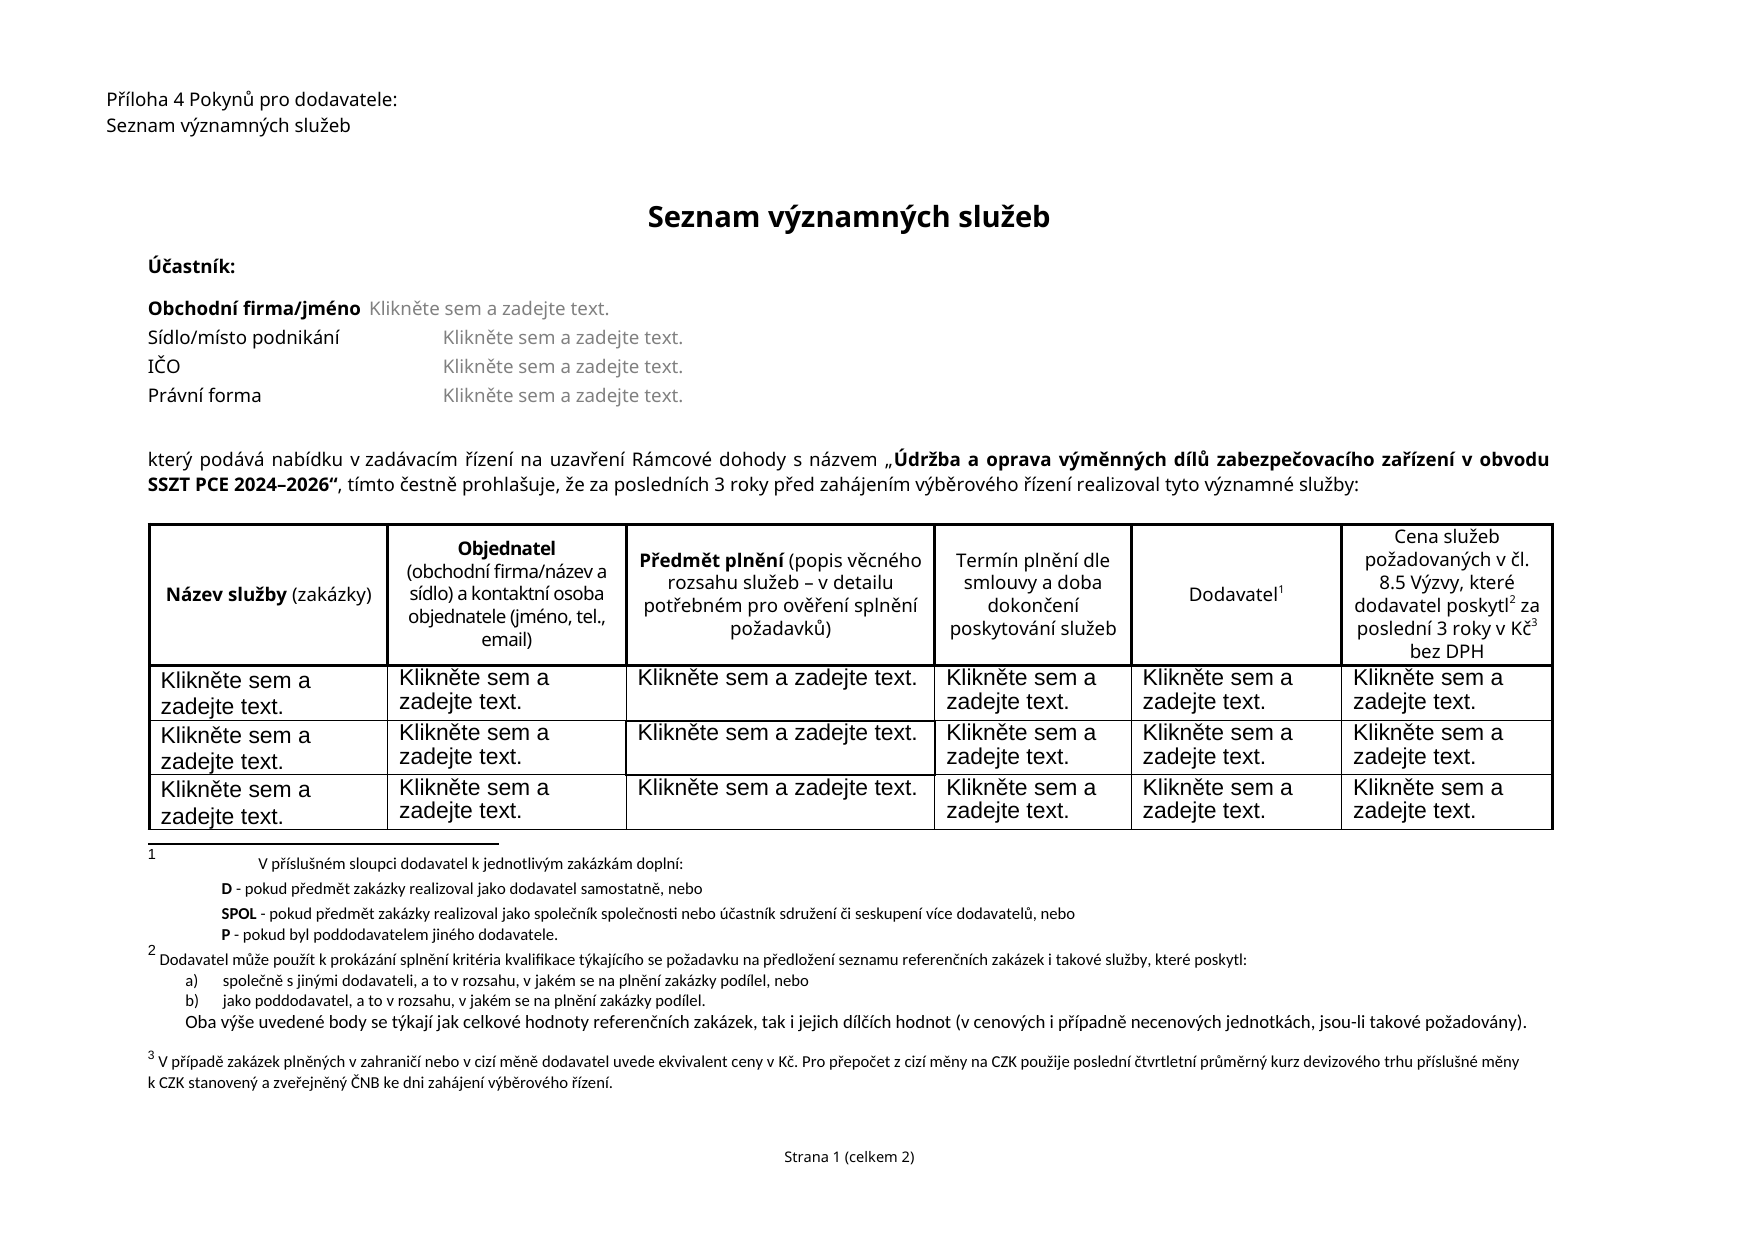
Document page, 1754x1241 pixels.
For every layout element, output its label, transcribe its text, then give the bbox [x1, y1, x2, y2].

table_header Předmět plnění (popis věcného rozsahu služeb – v detailu potřebném pro ověření splnění požadavků) [628, 526, 933, 664]
title Seznam významných služeb [148, 196, 1551, 236]
text Obchodní firma/jméno [148, 292, 1551, 321]
text Účastník: [148, 249, 1551, 279]
table_header Objednatel (obchodní firma/název a sídlo) a kontaktní osoba objednatele (jméno, tel., email) [389, 526, 625, 664]
text který podává nabídku v zadávacím řízení na uzavření Rámcové dohody s názvem „Údržba a oprava výměnných dílů zabezpečovacího zařízení v obvodu SSZT PCE 2024–2026“, tímto čestně prohlašuje, že za posledních 3 roky před zahájením výběrového řízení realizoval tyto významné služby: [148, 446, 1551, 497]
text Právní forma [148, 379, 1551, 408]
table_header Dodavatel [1133, 526, 1340, 664]
table_header Název služby (zakázky) [151, 526, 386, 664]
text Sídlo/místo podnikání [148, 321, 1551, 350]
table_header Termín plnění dle smlouvy a doba dokončení poskytování služeb [936, 526, 1130, 664]
table_header Cena služeb požadovaných v čl. 8.5 Výzvy, které dodavatel poskytl za poslední 3 roky v Kč bez DPH [1343, 526, 1551, 664]
text IČO [148, 350, 1551, 379]
